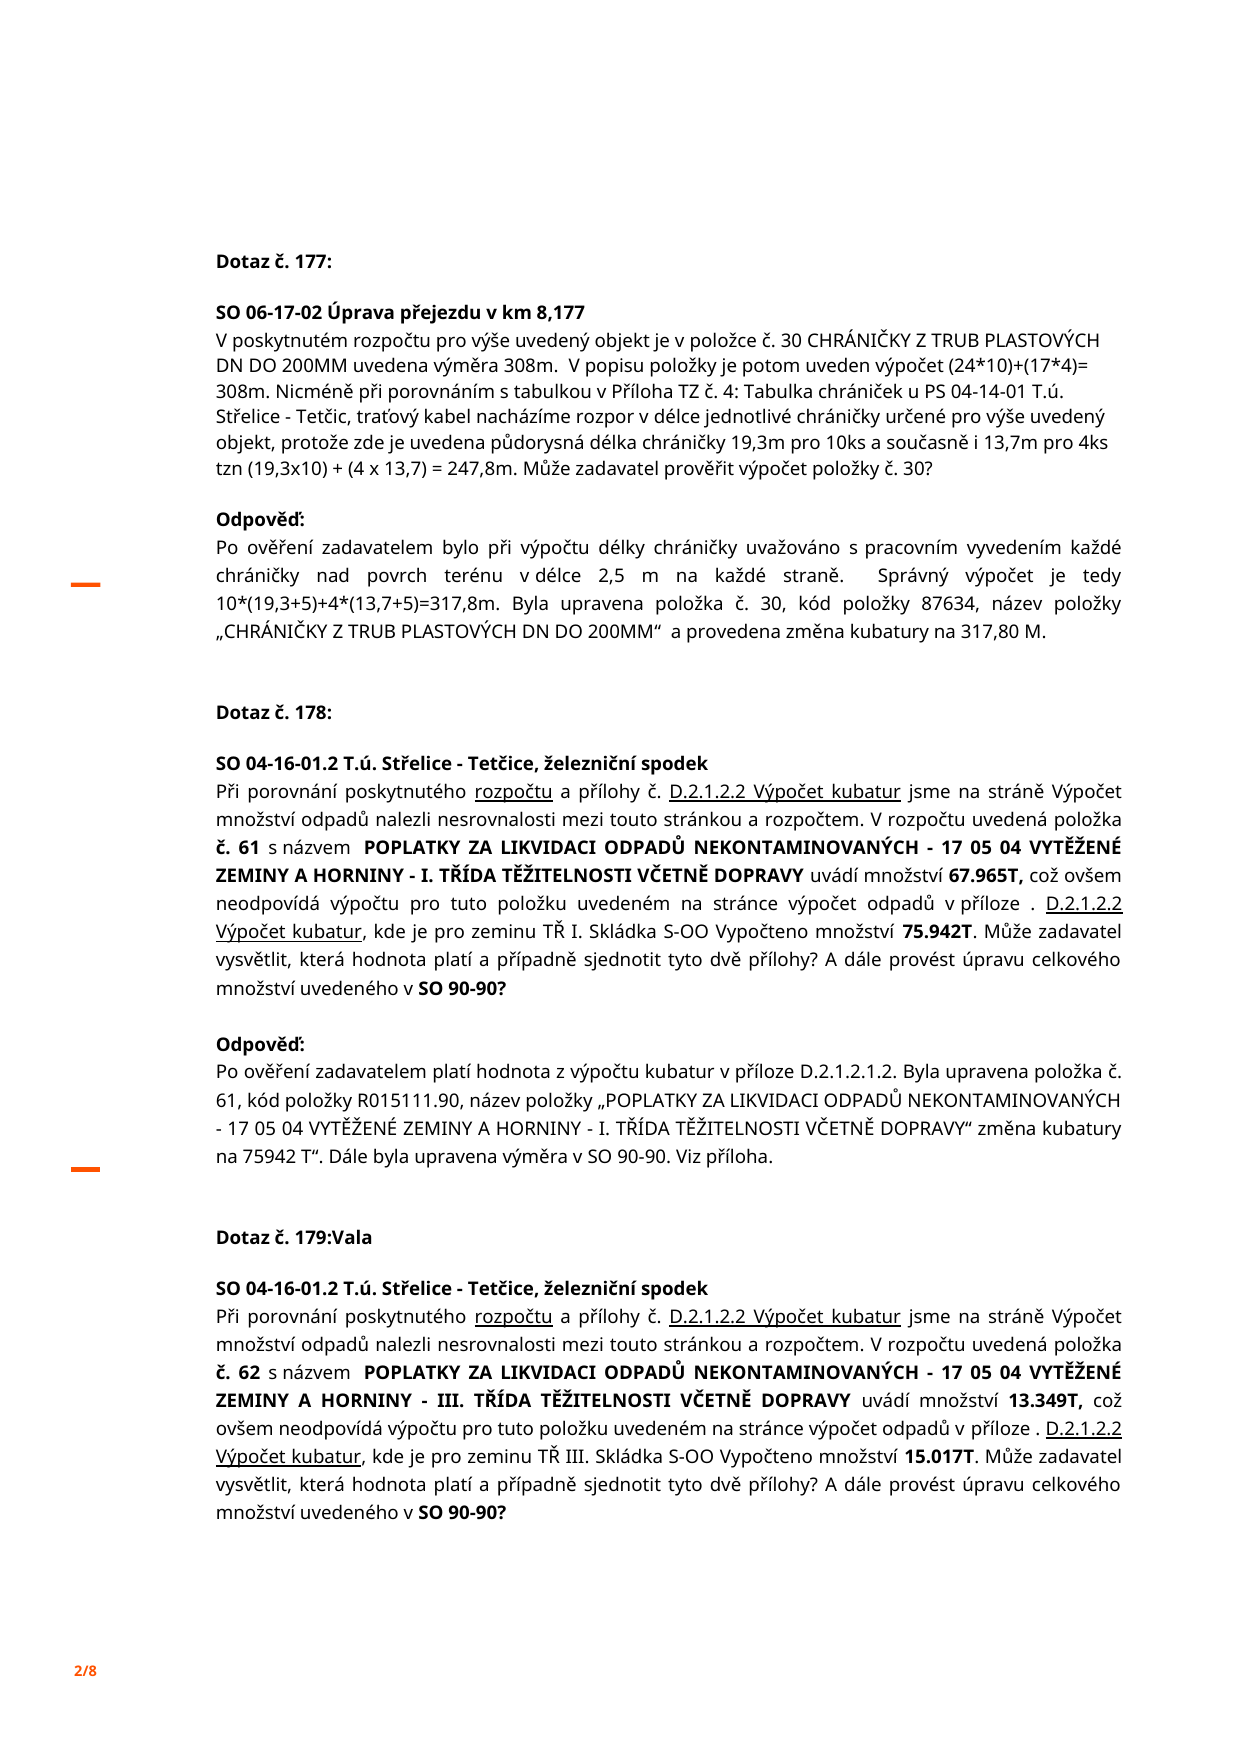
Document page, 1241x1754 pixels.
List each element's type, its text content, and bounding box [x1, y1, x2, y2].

text SO 04-16-01.2 T.ú. Střelice - Tetčice, železniční spodek [216, 751, 1122, 776]
text V poskytnutém rozpočtu pro výše uvedený objekt je v položce č. 30 CHRÁNIČKY Z TRUB PLASTOVÝCH DN DO 200MM uvedena výměra 308m. V popisu položky je potom uveden výpočet (24*10)+(17*4)= 308m. Nicméně při porovnáním s tabulkou v Příloha TZ č. 4: Tabulka chrániček u PS 04-14-01 T.ú. Střelice - Tetčic, traťový kabel nacházíme rozpor v délce jednotlivé chráničky určené pro výše uvedený objekt, protože zde je uvedena půdorysná délka chráničky 19,3m pro 10ks a současně i 13,7m pro 4ks tzn (19,3x10) + (4 x 13,7) = 247,8m. Může zadavatel prověřit výpočet položky č. 30? [216, 327, 1122, 480]
text Odpověď: Po ověření zadavatelem platí hodnota z výpočtu kubatur v příloze D.2.1.2.1.2. Byla upravena položka č. 61, kód položky R015111.90, název položky „POPLATKY ZA LIKVIDACI ODPADŮ NEKONTAMINOVANÝCH - 17 05 04 VYTĚŽENÉ ZEMINY A HORNINY - I. TŘÍDA TĚŽITELNOSTI VČETNĚ DOPRAVY“ změna kubatury na 75942 T“. Dále byla upravena výměra v SO 90-90. Viz příloha. [216, 1031, 1122, 1168]
text Dotaz č. 177: [216, 248, 1122, 274]
text Dotaz č. 179:Vala [216, 1224, 1122, 1250]
text SO 06-17-02 Úprava přejezdu v km 8,177 [216, 299, 1122, 325]
text SO 04-16-01.2 T.ú. Střelice - Tetčice, železniční spodek [216, 1276, 1122, 1301]
text Při porovnání poskytnutého rozpočtu a přílohy č. D.2.1.2.2 Výpočet kubatur jsme na stráně Výpočet množství odpadů nalezli nesrovnalosti mezi touto stránkou a rozpočtem. V rozpočtu uvedená položka č. 62 s názvem POPLATKY ZA LIKVIDACI ODPADŮ NEKONTAMINOVANÝCH - 17 05 04 VYTĚŽENÉ ZEMINY A HORNINY - III. TŘÍDA TĚŽITELNOSTI VČETNĚ DOPRAVY uvádí množství 13.349T, což ovšem neodpovídá výpočtu pro tuto položku uvedeném na stránce výpočet odpadů v příloze . D.2.1.2.2 Výpočet kubatur, kde je pro zeminu TŘ III. Skládka S-OO Vypočteno množství 15.017T. Může zadavatel vysvětlit, která hodnota platí a případně sjednotit tyto dvě přílohy? A dále provést úpravu celkového množství uvedeného v SO 90-90? [216, 1303, 1122, 1525]
text Odpověď: Po ověření zadavatelem bylo při výpočtu délky chráničky uvažováno s pracovním vyvedením každé chráničky nad povrch terénu v délce 2,5 m na každé straně. Správný výpočet je tedy 10*(19,3+5)+4*(13,7+5)=317,8m. Byla upravena položka č. 30, kód položky 87634, název položky „CHRÁNIČKY Z TRUB PLASTOVÝCH DN DO 200MM“ a provedena změna kubatury na 317,80 M. [216, 506, 1122, 643]
text Při porovnání poskytnutého rozpočtu a přílohy č. D.2.1.2.2 Výpočet kubatur jsme na stráně Výpočet množství odpadů nalezli nesrovnalosti mezi touto stránkou a rozpočtem. V rozpočtu uvedená položka č. 61 s názvem POPLATKY ZA LIKVIDACI ODPADŮ NEKONTAMINOVANÝCH - 17 05 04 VYTĚŽENÉ ZEMINY A HORNINY - I. TŘÍDA TĚŽITELNOSTI VČETNĚ DOPRAVY uvádí množství 67.965T, což ovšem neodpovídá výpočtu pro tuto položku uvedeném na stránce výpočet odpadů v příloze . D.2.1.2.2 Výpočet kubatur, kde je pro zeminu TŘ I. Skládka S-OO Vypočteno množství 75.942T. Může zadavatel vysvětlit, která hodnota platí a případně sjednotit tyto dvě přílohy? A dále provést úpravu celkového množství uvedeného v SO 90-90? [216, 779, 1122, 1000]
text Dotaz č. 178: [216, 699, 1122, 725]
